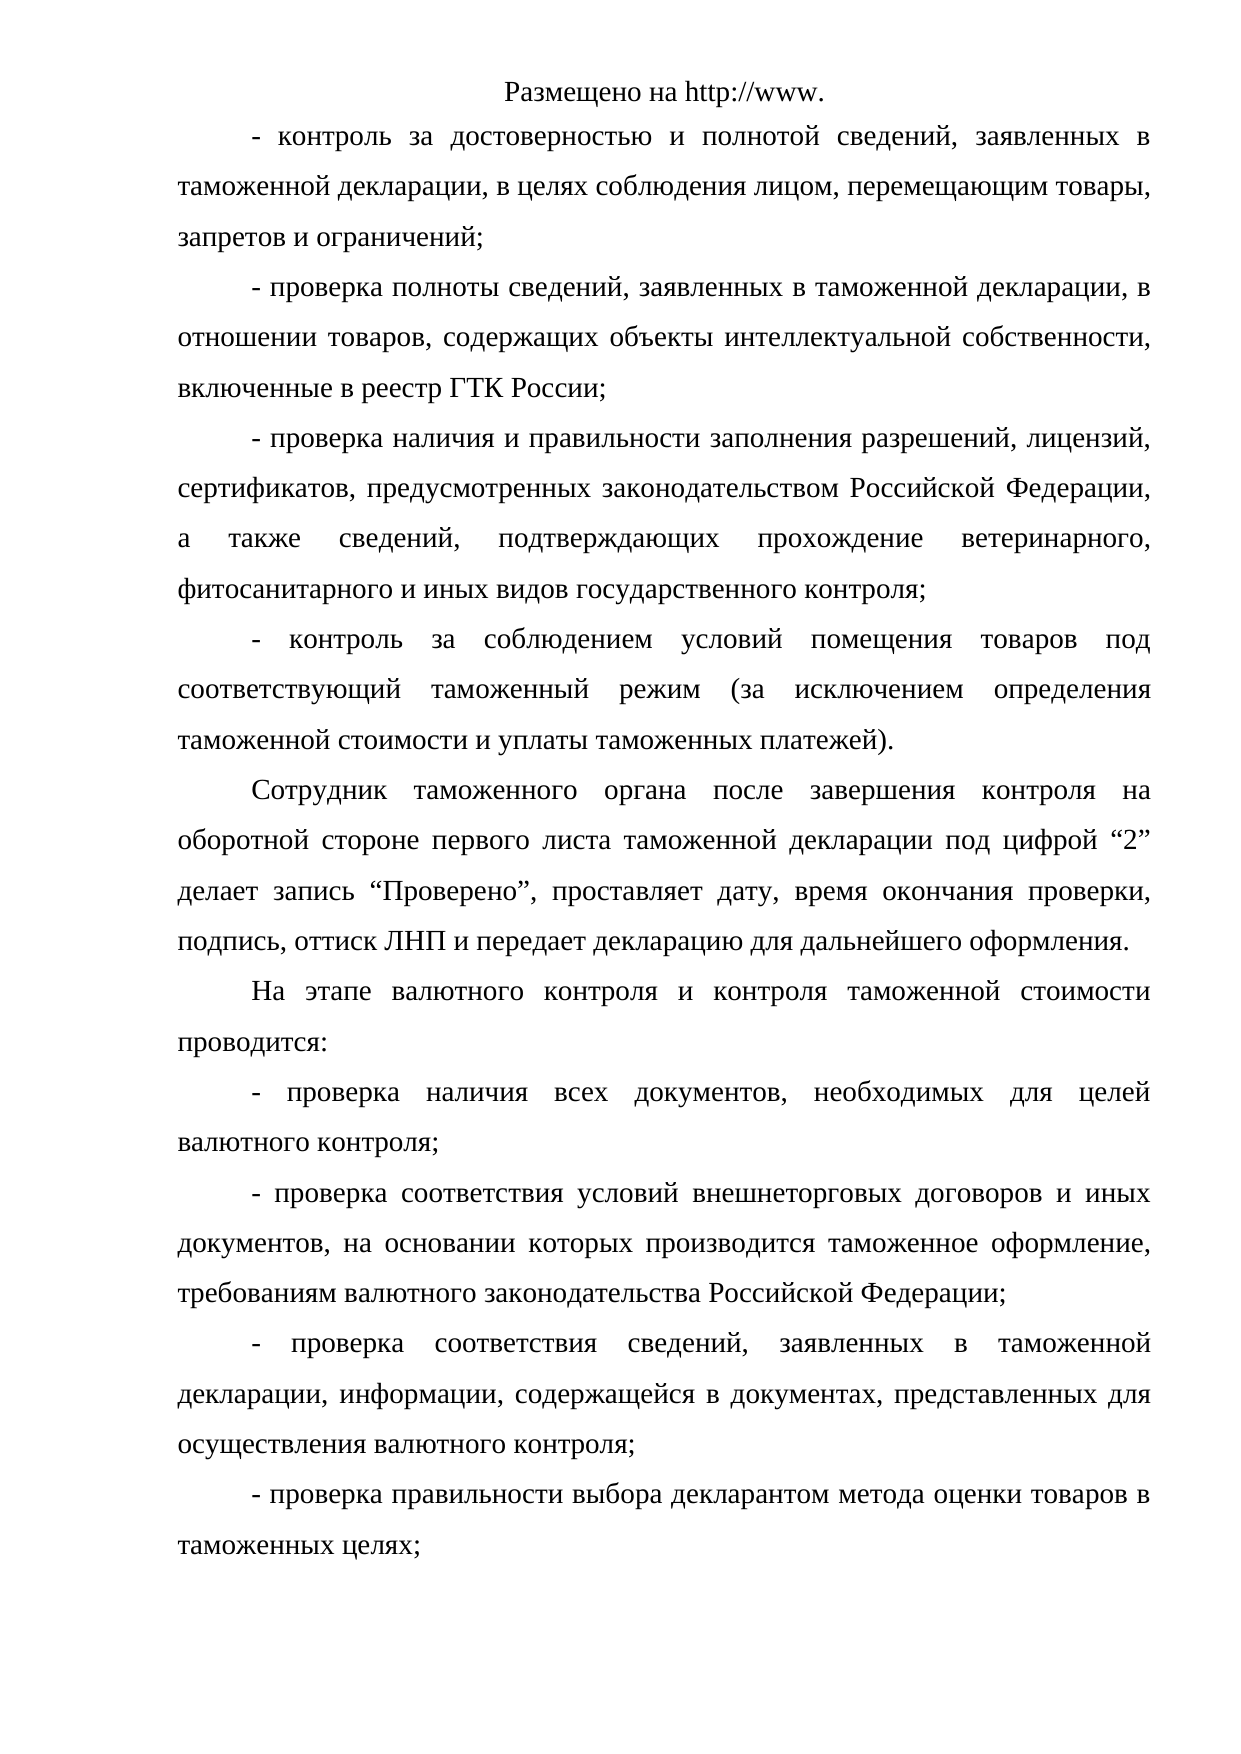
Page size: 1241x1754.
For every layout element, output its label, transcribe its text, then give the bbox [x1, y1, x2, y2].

text - проверка полноты сведений, заявленных в таможенной декларации, в отношении товаров, содержащих объекты интеллектуальной собственности, включенные в реестр ГТК России; [177, 269, 1152, 403]
text - контроль за соблюдением условий помещения товаров под соответствующий таможенный режим (за исключением определения таможенной стоимости и уплаты таможенных платежей). [177, 621, 1152, 755]
text На этапе валютного контроля и контроля таможенной стоимости проводится: [177, 973, 1152, 1057]
text - проверка правильности выбора декларантом метода оценки товаров в таможенных целях; [177, 1477, 1152, 1560]
text - проверка соответствия условий внешнеторговых договоров и иных документов, на основании которых производится таможенное оформление, требованиям валютного законодательства Российской Федерации; [177, 1175, 1152, 1309]
text Сотрудник таможенного органа после завершения контроля на оборотной стороне первого листа таможенной декларации под цифрой “ делает запись “Проверено”, проставляет дату, время окончания проверки, подпись, оттиск ЛНП и передает декларацию для дальнейшего оформления. [177, 772, 1152, 957]
text - проверка наличия всех документов, необходимых для целей валютного контроля; [177, 1074, 1152, 1158]
text - проверка наличия и правильности заполнения разрешений, лицензий, сертификатов, предусмотренных законодательством Российской Федерации, а также сведений, подтверждающих прохождение ветеринарного, фитосанитарного и иных видов государственного контроля; [177, 420, 1152, 604]
text - проверка соответствия сведений, заявленных в таможенной декларации, информации, содержащейся в документах, представленных для осуществления валютного контроля; [177, 1326, 1152, 1460]
text - контроль за достоверностью и полнотой сведений, заявленных в таможенной декларации, в целях соблюдения лицом, перемещающим товары, запретов и ограничений; [177, 118, 1152, 252]
